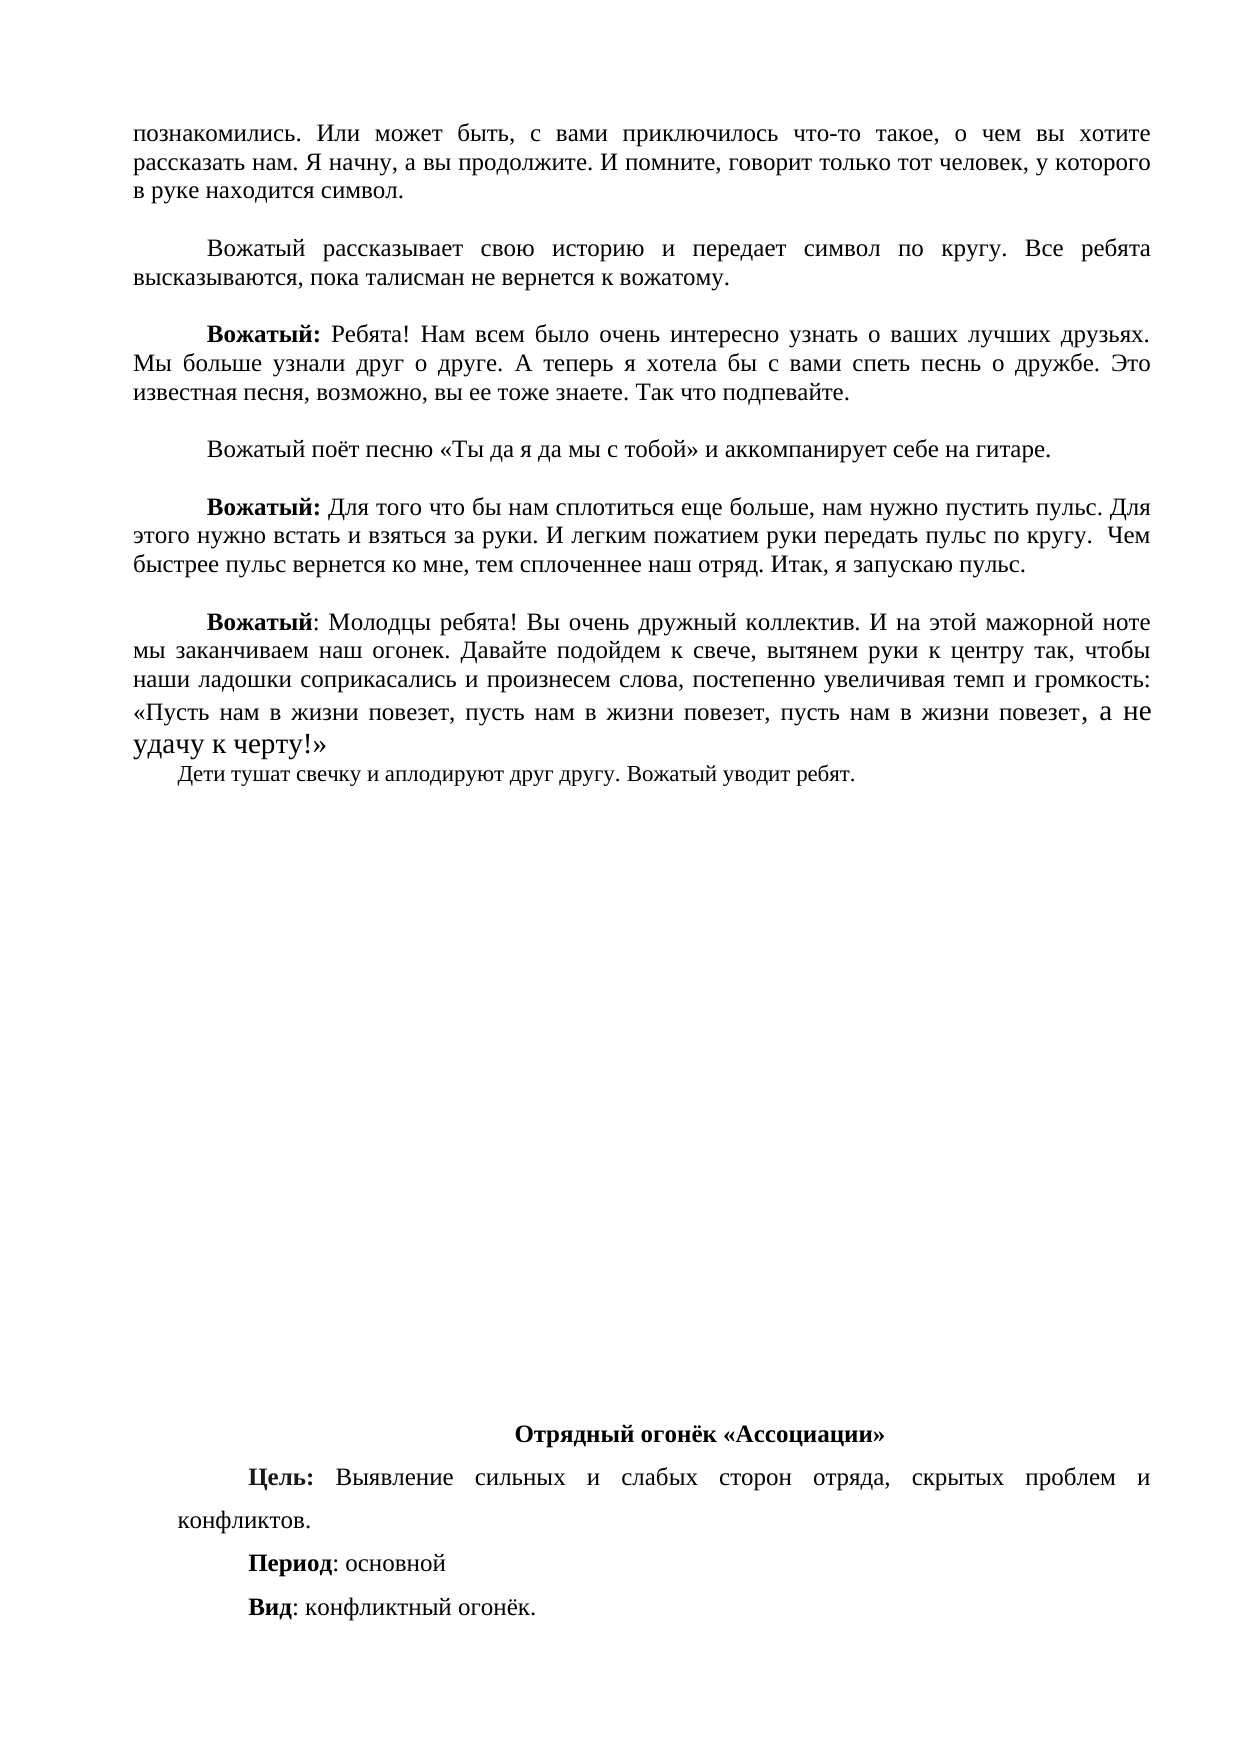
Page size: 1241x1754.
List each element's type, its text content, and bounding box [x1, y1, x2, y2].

text Вожатый: Ребята! Нам всем было очень интересно узнать о ваших лучших друзьях. Мы больше узнали друг о друге. А теперь я хотела бы с вами спеть песнь о дружбе. Это известная песня, возможно, вы ее тоже знаете. Так что подпевайте. [133, 319, 1152, 406]
text Дети тушат свечку и аплодируют друг другу. Вожатый уводит ребят. [177, 760, 1152, 787]
text Отрядный огонёк «Ассоциации» [177, 1419, 1152, 1448]
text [133, 118, 1152, 204]
text Вожатый: Для того что бы нам сплотиться еще больше, нам нужно пустить пульс. Для этого нужно встать и взяться за руки. И легким пожатием руки передать пульс по кругу. Чем быстрее пульс вернется ко мне, тем сплоченнее наш отряд. Итак, я запускаю пульс. [133, 492, 1152, 578]
text Цель: Выявление сильных и слабых сторон отряда, скрытых проблем и конфликтов. [177, 1462, 1152, 1534]
text Вожатый: Молодцы ребята! Вы очень дружный коллектив. И на этой мажорной ноте мы заканчиваем наш огонек. Давайте подойдем к свече, вытянем руки к центру так, чтобы наши ладошки соприкасались и произнесем слова, постепенно увеличивая темп и громкость: «Пусть нам в жизни повезет, пусть нам в жизни повезет, пусть нам в жизни повезет, а не удачу к черту!» [133, 607, 1152, 760]
text Вид: конфликтный огонёк. [177, 1592, 1152, 1620]
text Вожатый поёт песню «Ты да я да мы с тобой» и аккомпанирует себе на гитаре. [133, 434, 1152, 463]
text Вожатый рассказывает свою историю и передает символ по кругу. Все ребята высказываются, пока талисман не вернется к вожатому. [133, 233, 1152, 291]
text Период: основной [177, 1548, 1152, 1577]
